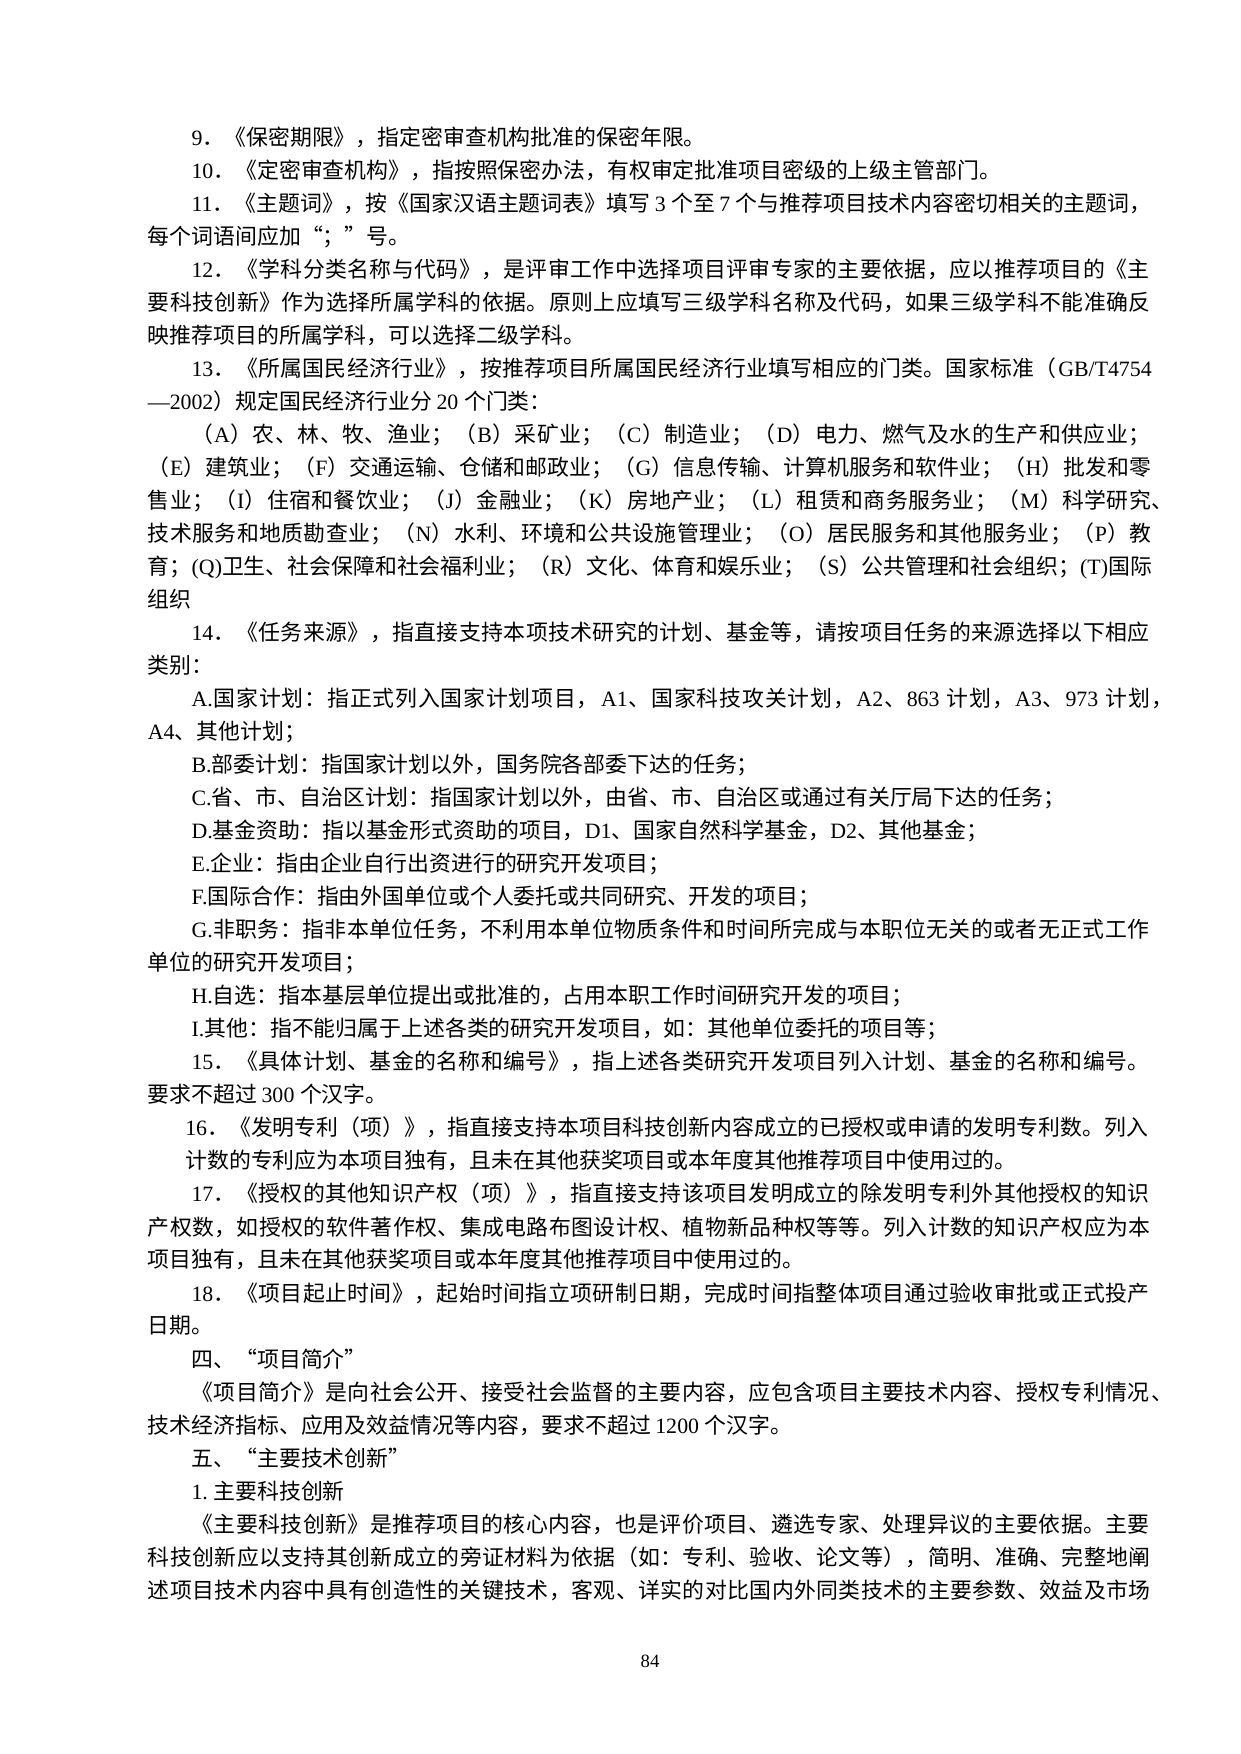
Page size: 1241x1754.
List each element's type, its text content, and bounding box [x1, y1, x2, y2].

text A.国家计划：指正式列入国家计划项目，A1、国家科技攻关计划，A2、863 计划，A3、973 计划，A4、其他计划； [148, 681, 1152, 747]
text 《项目简介》是向社会公开、接受社会监督的主要内容，应包含项目主要技术内容、授权专利情况、技术经济指标、应用及效益情况等内容，要求不超过1200 个汉字。 [148, 1374, 1152, 1440]
text 9．《保密期限》，指定密审查机构批准的保密年限。 [148, 119, 1152, 152]
text 1. 主要科技创新 [148, 1473, 1152, 1506]
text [148, 1506, 1152, 1605]
text 四、“项目简介” [148, 1341, 1152, 1374]
text （A）农、林、牧、渔业；（B）采矿业；（C）制造业；（D）电力、燃气及水的生产和供应业；（E）建筑业；（F）交通运输、仓储和邮政业；（G）信息传输、计算机服务和软件业；（H）批发和零售业；（I）住宿和餐饮业；（J）金融业；（K）房地产业；（L）租赁和商务服务业；（M）科学研究、技术服务和地质勘查业；（N）水利、环境和公共设施管理业；（O）居民服务和其他服务业；（P）教育；(Q)卫生、社会保障和社会福利业；（R）文化、体育和娱乐业；（S）公共管理和社会组织；(T)国际组织 [148, 416, 1152, 614]
text 五、“主要技术创新” [148, 1440, 1152, 1473]
text I.其他：指不能归属于上述各类的研究开发项目，如：其他单位委托的项目等； [148, 1011, 1152, 1044]
text 10．《定密审查机构》，指按照保密办法，有权审定批准项目密级的上级主管部门。 [148, 152, 1152, 185]
text 15．《具体计划、基金的名称和编号》，指上述各类研究开发项目列入计划、基金的名称和编号。要求不超过300 个汉字。 [148, 1044, 1152, 1110]
text 13．《所属国民经济行业》，按推荐项目所属国民经济行业填写相应的门类。国家标准（GB/T4754—2002）规定国民经济行业分20 个门类： [148, 350, 1152, 416]
text F.国际合作：指由外国单位或个人委托或共同研究、开发的项目； [148, 879, 1152, 912]
text E.企业：指由企业自行出资进行的研究开发项目； [148, 846, 1152, 879]
text C.省、市、自治区计划：指国家计划以外，由省、市、自治区或通过有关厅局下达的任务； [148, 779, 1152, 813]
text 17．《授权的其他知识产权（项）》，指直接支持该项目发明成立的除发明专利外其他授权的知识产权数，如授权的软件著作权、集成电路布图设计权、植物新品种权等等。列入计数的知识产权应为本项目独有，且未在其他获奖项目或本年度其他推荐项目中使用过的。 [148, 1176, 1152, 1275]
text G.非职务：指非本单位任务，不利用本单位物质条件和时间所完成与本职位无关的或者无正式工作单位的研究开发项目； [148, 912, 1152, 978]
text 11．《主题词》，按《国家汉语主题词表》填写3 个至7 个与推荐项目技术内容密切相关的主题词，每个词语间应加“；”号。 [148, 185, 1152, 251]
text D.基金资助：指以基金形式资助的项目，D1、国家自然科学基金，D2、其他基金； [148, 813, 1152, 846]
text 12．《学科分类名称与代码》，是评审工作中选择项目评审专家的主要依据，应以推荐项目的《主要科技创新》作为选择所属学科的依据。原则上应填写三级学科名称及代码，如果三级学科不能准确反映推荐项目的所属学科，可以选择二级学科。 [148, 251, 1152, 350]
text B.部委计划：指国家计划以外，国务院各部委下达的任务； [148, 747, 1152, 779]
text 14．《任务来源》，指直接支持本项技术研究的计划、基金等，请按项目任务的来源选择以下相应类别： [148, 614, 1152, 681]
text H.自选：指本基层单位提出或批准的，占用本职工作时间研究开发的项目； [148, 978, 1152, 1011]
text 18．《项目起止时间》，起始时间指立项研制日期，完成时间指整体项目通过验收审批或正式投产日期。 [148, 1275, 1152, 1341]
list 16．《发明专利（项）》，指直接支持本项目科技创新内容成立的已授权或申请的发明专利数。列入计数的专利应为本项目独有，且未在其他获奖项目或本年度其他推荐项目中使用过的。 [185, 1110, 1152, 1176]
